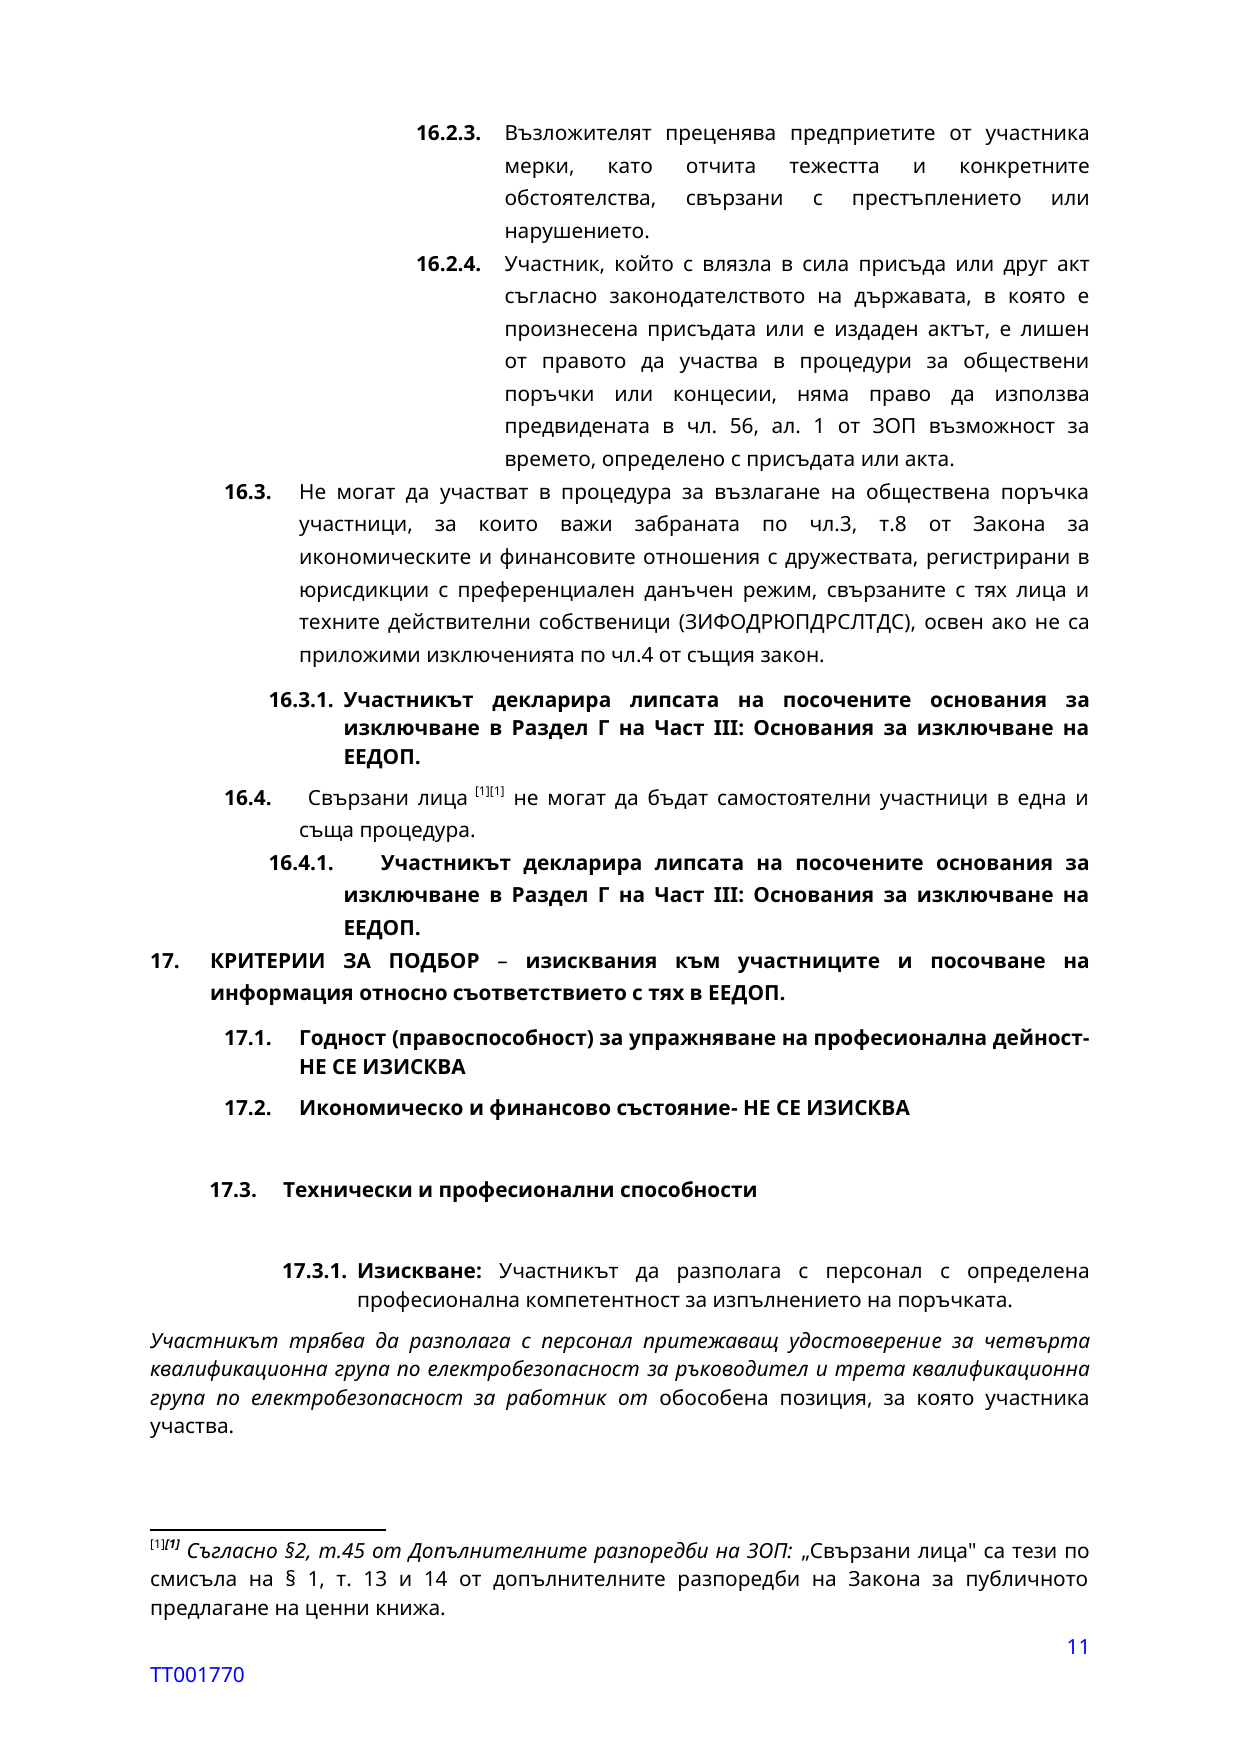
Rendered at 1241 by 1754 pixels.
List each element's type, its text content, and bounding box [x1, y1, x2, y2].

list Технически и професионални способности [209, 1175, 1090, 1203]
list Изискване: Участникът да разполага с персонал с определена професионална компетентност за изпълнението на поръчката. [282, 1257, 1090, 1313]
list Участникът декларира липсата на посочените основания за изключване в Раздел Г на Част III: Основания за изключване на ЕЕДОП. [268, 685, 1090, 770]
list Икономическо и финансово състояние- НЕ СЕ ИЗИСКВА [224, 1093, 1090, 1121]
list Свързани лица [1] не могат да бъдат самостоятелни участници в една и съща процедура. [224, 783, 1090, 844]
list Възложителят преценява предприетите от участника мерки, като отчита тежестта и конкретните обстоятелства, свързани с престъплението или нарушението. [416, 118, 1090, 244]
list Не могат да участват в процедура за възлагане на обществена поръчка участници, за които важи забраната по чл.3, т.8 от Закона за икономическите и финансовите отношения с дружествата, регистрирани в юрисдикции с преференциален данъчен режим, свързаните с тях лица и техните действителни собственици (ЗИФОДРЮПДРСЛТДС), освен ако не са приложими изключенията по чл.4 от същия закон. [224, 477, 1090, 668]
text Участникът трябва да разполага с персонал притежаващ удостоверениe за четвърта квалификационна група по електробезопасност за ръководител и трета квалификационна група по електробезопасност за работник от обособена позиция, за която участника участва. [150, 1326, 1090, 1440]
list Участник, който с влязла в сила присъда или друг акт съгласно законодателството на държавата, в която е произнесена присъдата или е издаден актът, е лишен от правото да участва в процедури за обществени поръчки или концесии, няма право да използва предвидената в чл. 56, ал. 1 от ЗОП възможност за времето, определено с присъдата или акта. [416, 249, 1090, 473]
list КРИТЕРИИ ЗА ПОДБОР – изисквания към участниците и посочване на информация относно съответствието с тях в ЕЕДОП. [150, 946, 1090, 1007]
list Участникът декларира липсата на посочените основания за изключване в Раздел Г на Част III: Основания за изключване на ЕЕДОП. [268, 848, 1090, 942]
list Годност (правоспособност) за упражняване на професионална дейност-НЕ СЕ ИЗИСКВА [224, 1023, 1090, 1080]
